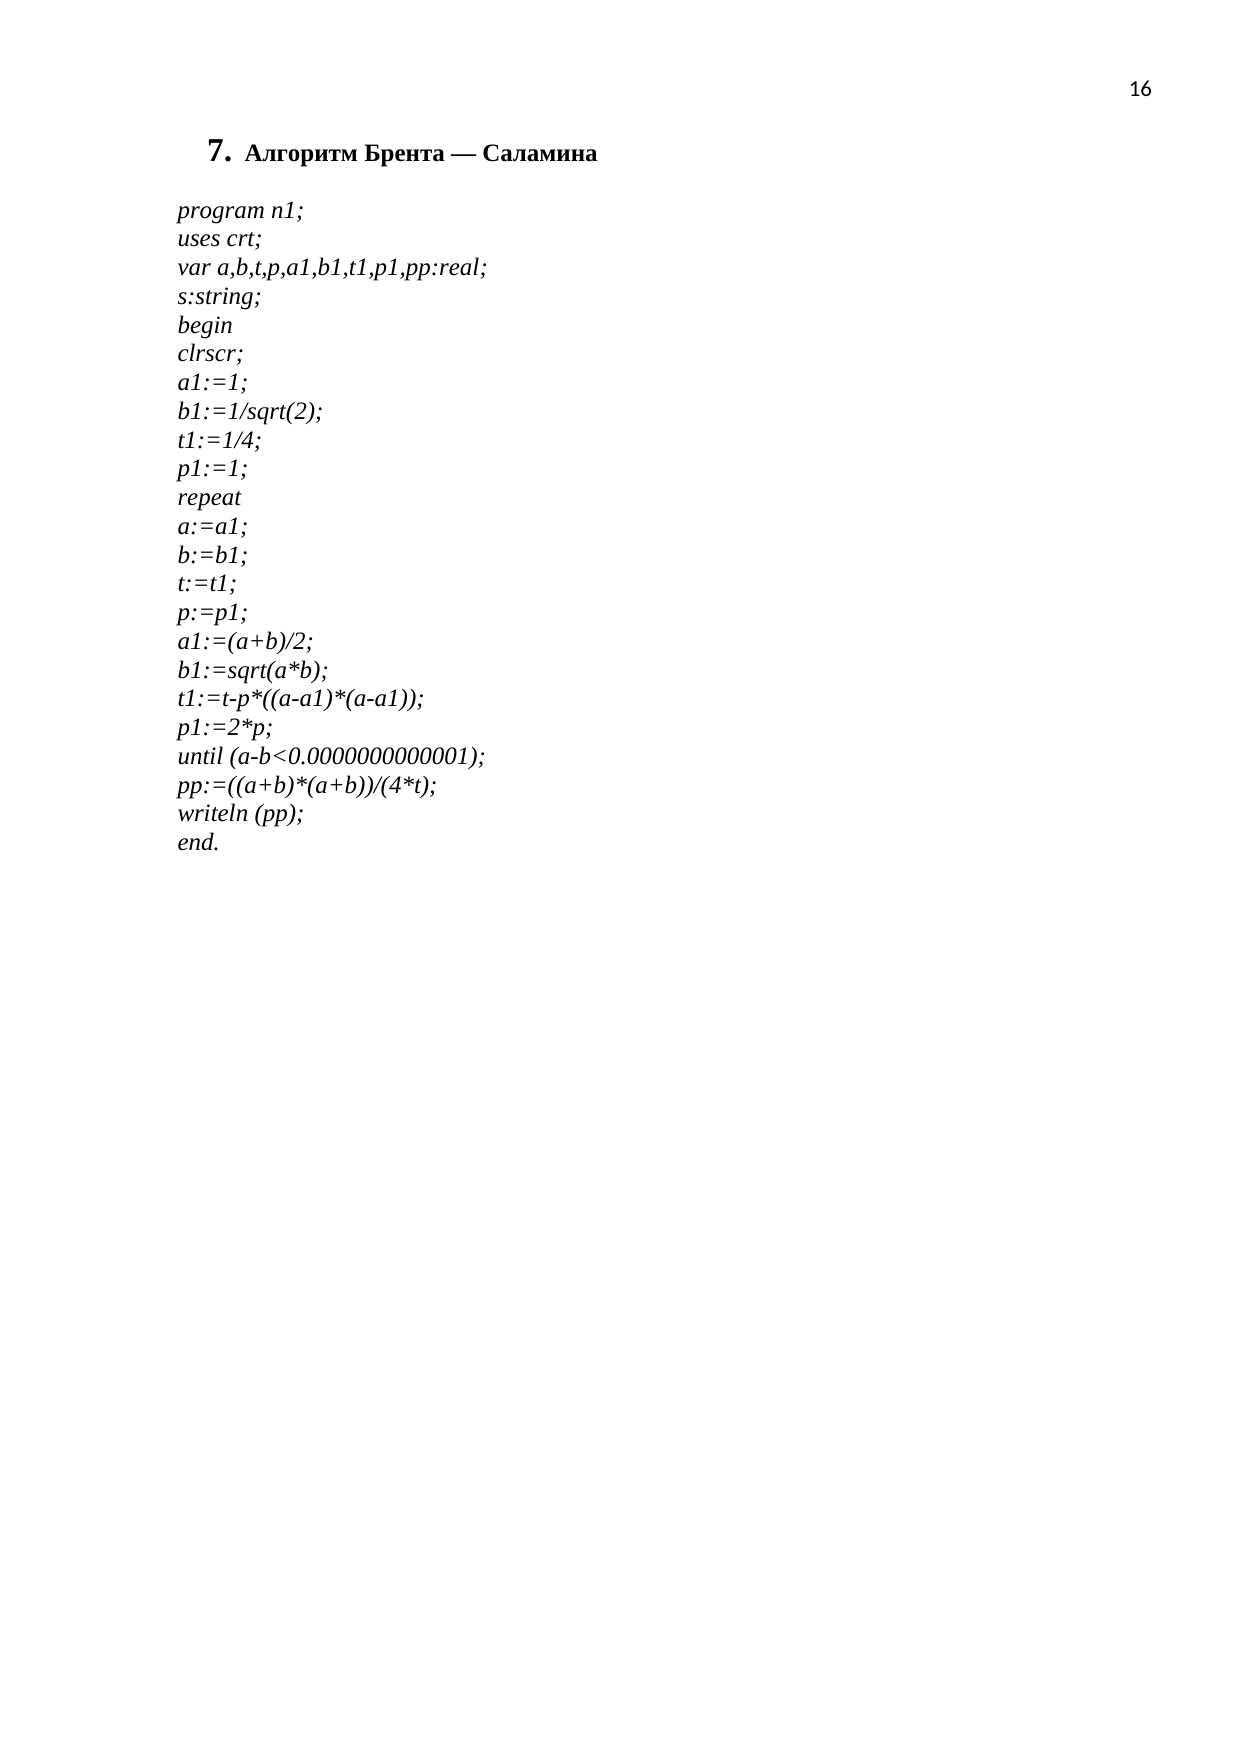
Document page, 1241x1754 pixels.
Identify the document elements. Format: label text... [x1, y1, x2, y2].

text p:=p1; [177, 597, 1152, 626]
text program n1; [177, 195, 1152, 223]
text until (a-b<0.0000000000001); [177, 741, 1152, 770]
text t1:=1/4; [177, 425, 1152, 453]
text p1:=2*p; [177, 712, 1152, 741]
text pp:=((a+b)*(a+b))/(4*t); [177, 770, 1152, 798]
text b1:=sqrt(a*b); [177, 655, 1152, 683]
text b:=b1; [177, 540, 1152, 568]
text a1:=(a+b)/2; [177, 626, 1152, 655]
list Алгоритм Брента — Саламина [207, 130, 1152, 168]
text a:=a1; [177, 511, 1152, 540]
text writeln (pp); [177, 798, 1152, 827]
text var a,b,t,p,a1,b1,t1,p1,pp:real; [177, 252, 1152, 281]
text begin [177, 310, 1152, 338]
text t1:=t-p*((a-a1)*(a-a1)); [177, 683, 1152, 712]
text b1:=1/sqrt(2); [177, 396, 1152, 425]
text t:=t1; [177, 568, 1152, 597]
text p1:=1; [177, 453, 1152, 482]
text a1:=1; [177, 367, 1152, 396]
text repeat [177, 482, 1152, 511]
text uses crt; [177, 223, 1152, 252]
text clrscr; [177, 338, 1152, 367]
text end. [177, 827, 1152, 856]
text s:string; [177, 281, 1152, 310]
